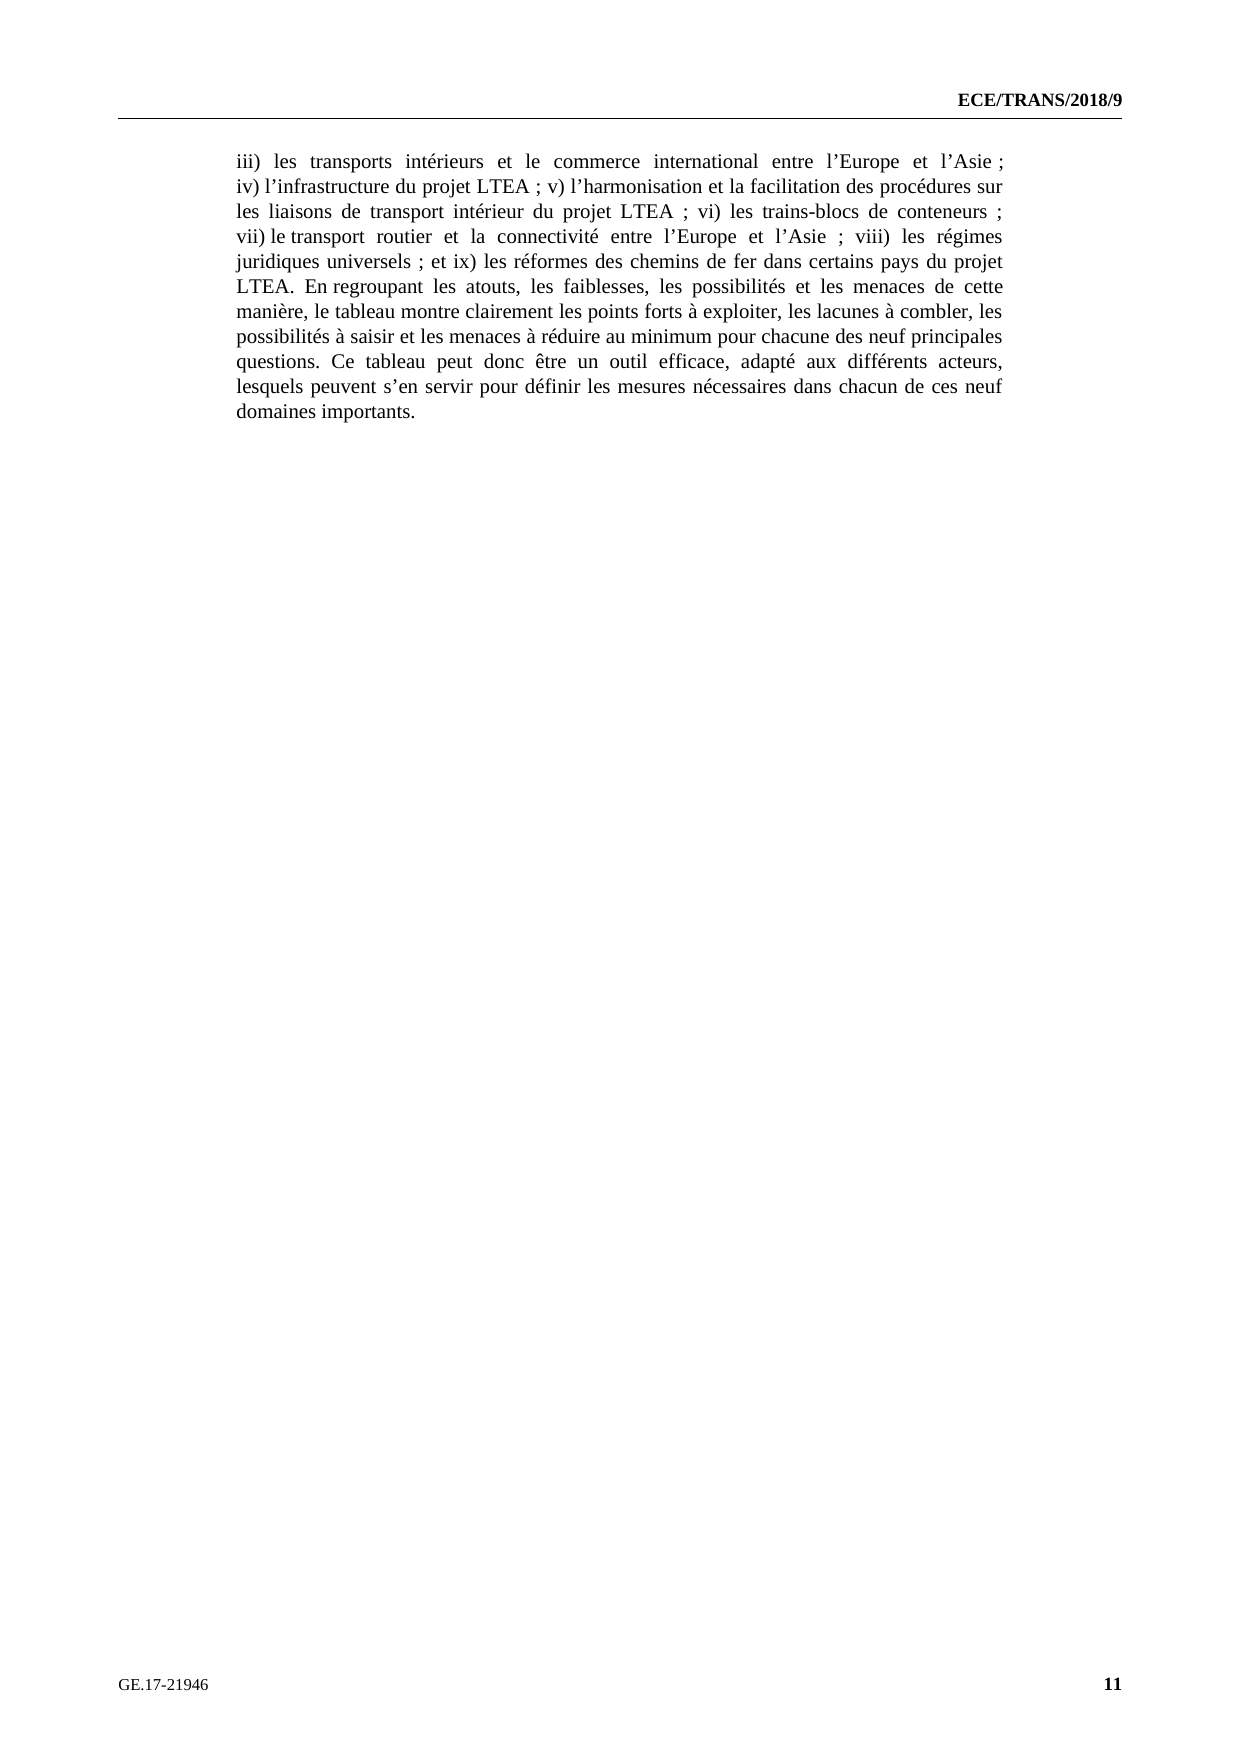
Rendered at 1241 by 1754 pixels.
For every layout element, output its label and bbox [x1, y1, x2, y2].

text [236, 148, 1004, 423]
